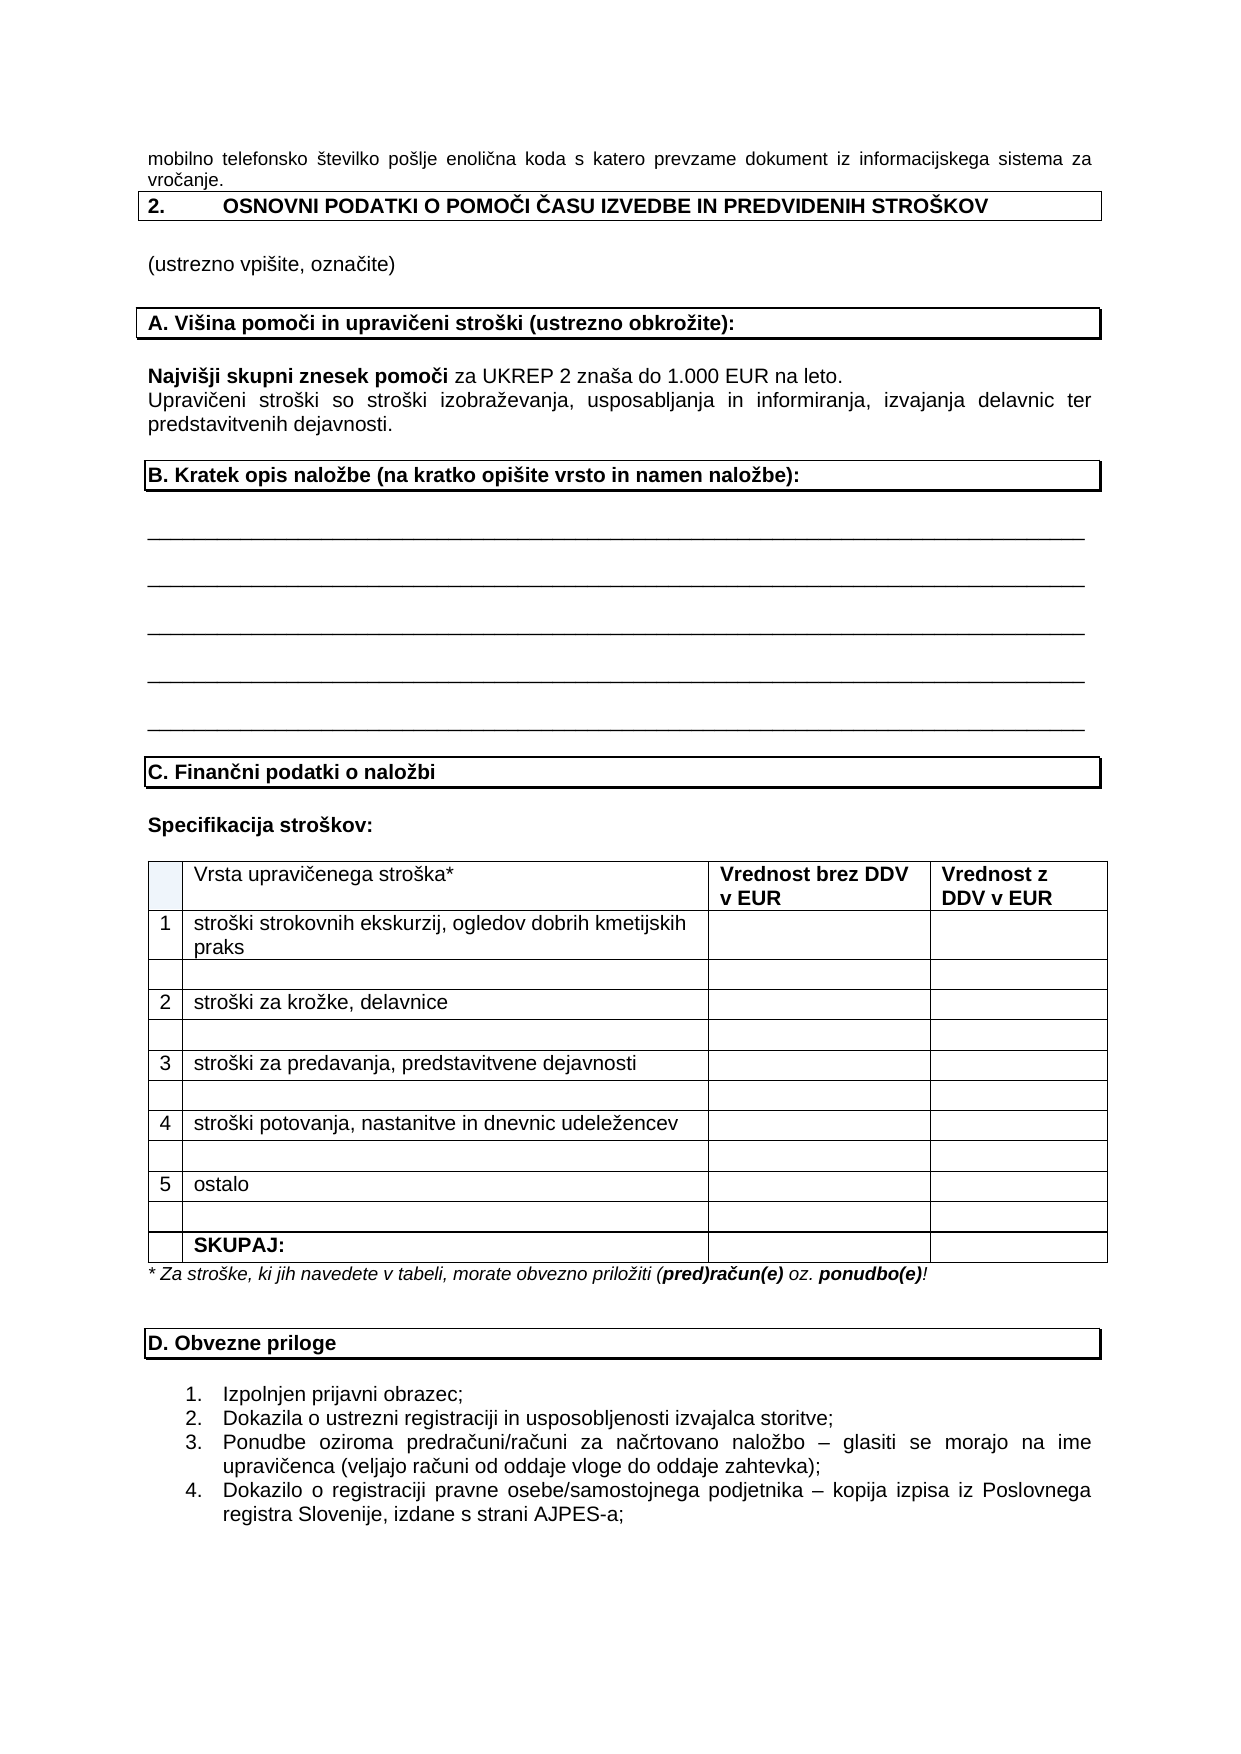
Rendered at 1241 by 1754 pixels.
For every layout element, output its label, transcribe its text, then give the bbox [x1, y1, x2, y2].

text * Za stroške, ki jih navedete v tabeli, morate obvezno priložiti (pred)račun(e) oz. ponudbo(e)! [148, 1263, 1093, 1284]
table_cell [183, 1202, 708, 1231]
table_cell [709, 1020, 930, 1049]
table_cell stroški potovanja, nastanitve in dnevnic udeležencev [183, 1111, 708, 1140]
table_cell [183, 1081, 708, 1110]
table_cell 5 [149, 1172, 182, 1201]
table_cell [709, 1233, 930, 1262]
table_cell [149, 1202, 182, 1231]
table_cell [183, 1141, 708, 1171]
table_cell 4 [149, 1111, 182, 1140]
table_cell [183, 1020, 708, 1049]
table_cell [931, 960, 1107, 989]
list Ponudbe oziroma predračuni/računi za načrtovano naložbo – glasiti se morajo na ime upravičenca (veljajo računi od oddaje vloge do oddaje zahtevka); [185, 1430, 1093, 1478]
table_cell [149, 960, 182, 989]
text Upravičeni stroški so stroški izobraževanja, usposabljanja in informiranja, izvajanja delavnic ter predstavitvenih dejavnosti. [148, 388, 1093, 436]
table_header [149, 862, 182, 909]
table_cell [709, 911, 930, 958]
text _____________________________________________________________________________________________________________________________________________________________________________________________________________________________________________________________________________________________________________________________________________________________________________________________________________________ [148, 516, 1093, 732]
table_cell [709, 960, 930, 989]
table_cell [931, 1020, 1107, 1049]
table_cell [931, 1111, 1107, 1140]
table_header Vrednost z DDV v EUR [931, 862, 1107, 909]
list Izpolnjen prijavni obrazec; [185, 1382, 1093, 1406]
table_cell SKUPAJ: [183, 1233, 708, 1262]
text C. Finančni podatki o naložbi [146, 758, 1099, 786]
table_cell [709, 1111, 930, 1140]
table_cell stroški za krožke, delavnice [183, 990, 708, 1019]
table_cell [149, 1020, 182, 1049]
text Najvišji skupni znesek pomoči za UKREP 2 znaša do 1.000 EUR na leto. [148, 364, 1093, 388]
text D. Obvezne priloge [146, 1329, 1099, 1357]
table_cell [709, 990, 930, 1019]
table_cell 2 [149, 990, 182, 1019]
table_cell ostalo [183, 1172, 708, 1201]
table_cell [149, 1233, 182, 1262]
table_header Vrednost brez DDV v EUR [709, 862, 930, 909]
table_cell [931, 1202, 1107, 1231]
table_cell [931, 1172, 1107, 1201]
list Dokazila o ustrezni registraciji in usposobljenosti izvajalca storitve; [185, 1406, 1093, 1430]
table_cell [931, 1081, 1107, 1110]
table_cell [931, 1233, 1107, 1262]
table_cell [709, 1202, 930, 1231]
table_header Vrsta upravičenega stroška* [183, 862, 708, 909]
table_cell [931, 911, 1107, 958]
list OSNOVNI PODATKI O POMOČI ČASU IZVEDBE IN PREDVIDENIH STROŠKOV [139, 192, 1101, 220]
table_cell [709, 1172, 930, 1201]
table_cell [709, 1081, 930, 1110]
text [148, 148, 1093, 191]
list Dokazilo o registraciji pravne osebe/samostojnega podjetnika – kopija izpisa iz Poslovnega registra Slovenije, izdane s strani AJPES-a; [185, 1478, 1093, 1526]
table_cell 3 [149, 1051, 182, 1080]
table_cell [709, 1051, 930, 1080]
table_cell 1 [149, 911, 182, 958]
table_cell [149, 1081, 182, 1110]
text Specifikacija stroškov: [148, 813, 1093, 837]
text B. Kratek opis naložbe (na kratko opišite vrsto in namen naložbe): [146, 461, 1099, 489]
text (ustrezno vpišite, označite) [148, 252, 1093, 276]
table_cell [709, 1141, 930, 1171]
table_cell [931, 990, 1107, 1019]
table_cell [931, 1051, 1107, 1080]
table_cell stroški strokovnih ekskurzij, ogledov dobrih kmetijskih praks [183, 911, 708, 958]
text A. Višina pomoči in upravičeni stroški (ustrezno obkrožite): [137, 309, 1099, 337]
table_cell [931, 1141, 1107, 1171]
table_cell [183, 960, 708, 989]
table_cell stroški za predavanja, predstavitvene dejavnosti [183, 1051, 708, 1080]
table_cell [149, 1141, 182, 1171]
